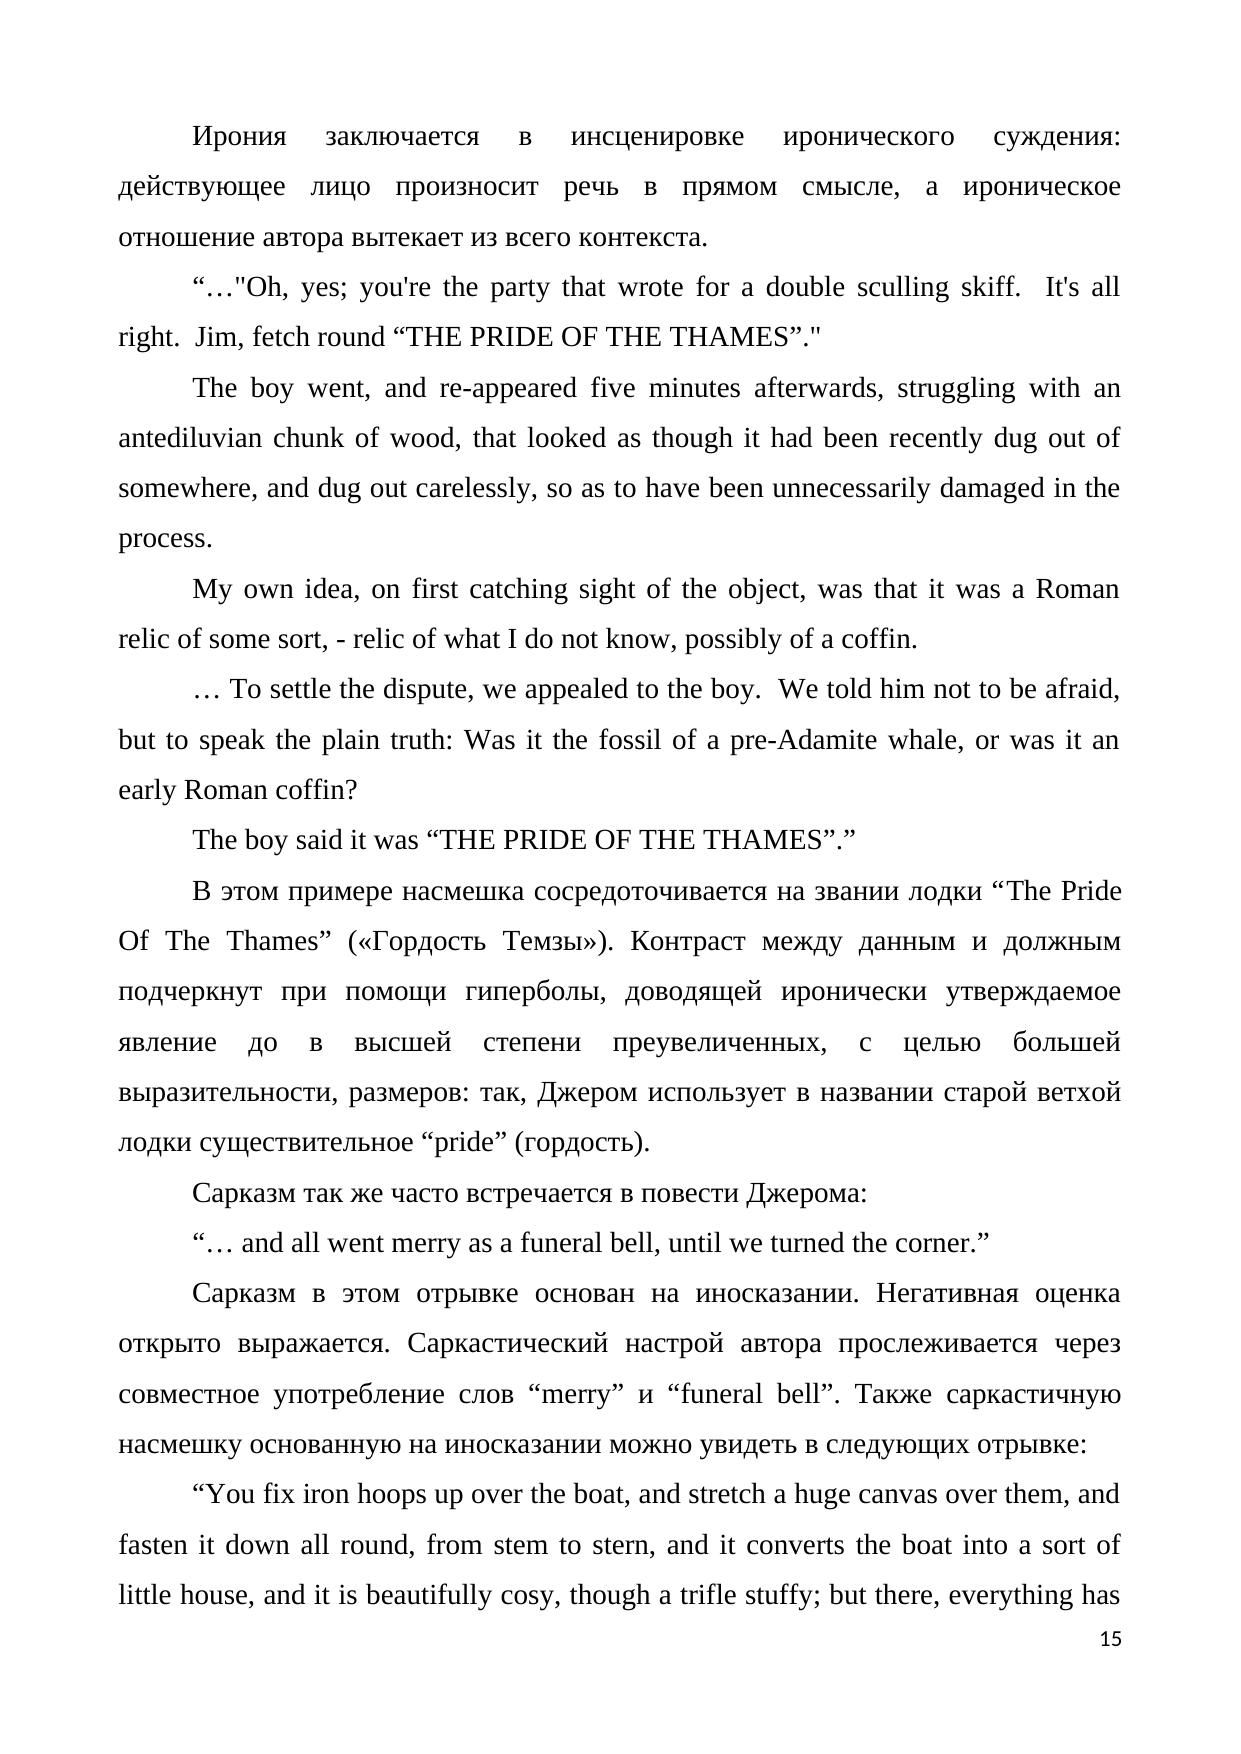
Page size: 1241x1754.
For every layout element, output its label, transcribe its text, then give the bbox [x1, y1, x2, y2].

text The boy said it was “THE PRIDE OF THE THAMES”.” [118, 822, 1122, 856]
text “…"Oh, yes; you're the party that wrote for a double sculling skiff. It's all right. Jim, fetch round “THE PRIDE OF THE THAMES”." [118, 269, 1122, 353]
text Сарказм в этом отрывке основан на иносказании. Негативная оценка открыто выражается. Саркастический настрой автора прослеживается через совместное употребление слов “merry” и “funeral bell”. Также саркастичную насмешку основанную на иносказании можно увидеть в следующих отрывке: [118, 1275, 1122, 1460]
text My own idea, on first catching sight of the object, was that it was a Roman relic of some sort, - relic of what I do not know, possibly of a coffin. [118, 571, 1122, 655]
text … To settle the dispute, we appealed to the boy. We told him not to be afraid, but to speak the plain truth: Was it the fossil of a pre-Adamite whale, or was it an early Roman coffin? [118, 672, 1122, 806]
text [118, 1477, 1122, 1611]
text Ирония заключается в инсценировке иронического суждения: действующее лицо произносит речь в прямом смысле, а ироническое отношение автора вытекает из всего контекста. [118, 118, 1122, 252]
text Сарказм так же часто встречается в повести Джерома: [118, 1175, 1122, 1208]
text “… and all went merry as a funeral bell, until we turned the corner.” [118, 1225, 1122, 1258]
text В этом примере насмешка сосредоточивается на звании лодки “The Pride Of The Thames” («Гордость Темзы»). Контраст между данным и должным подчеркнут при помощи гиперболы, доводящей иронически утверждаемое явление до в высшей степени преувеличенных, с целью большей выразительности, размеров: так, Джером использует в названии старой ветхой лодки существительное “pride” (гордость). [118, 873, 1122, 1158]
text The boy went, and re-appeared five minutes afterwards, struggling with an antediluvian chunk of wood, that looked as though it had been recently dug out of somewhere, and dug out carelessly, so as to have been unnecessarily damaged in the process. [118, 370, 1122, 554]
